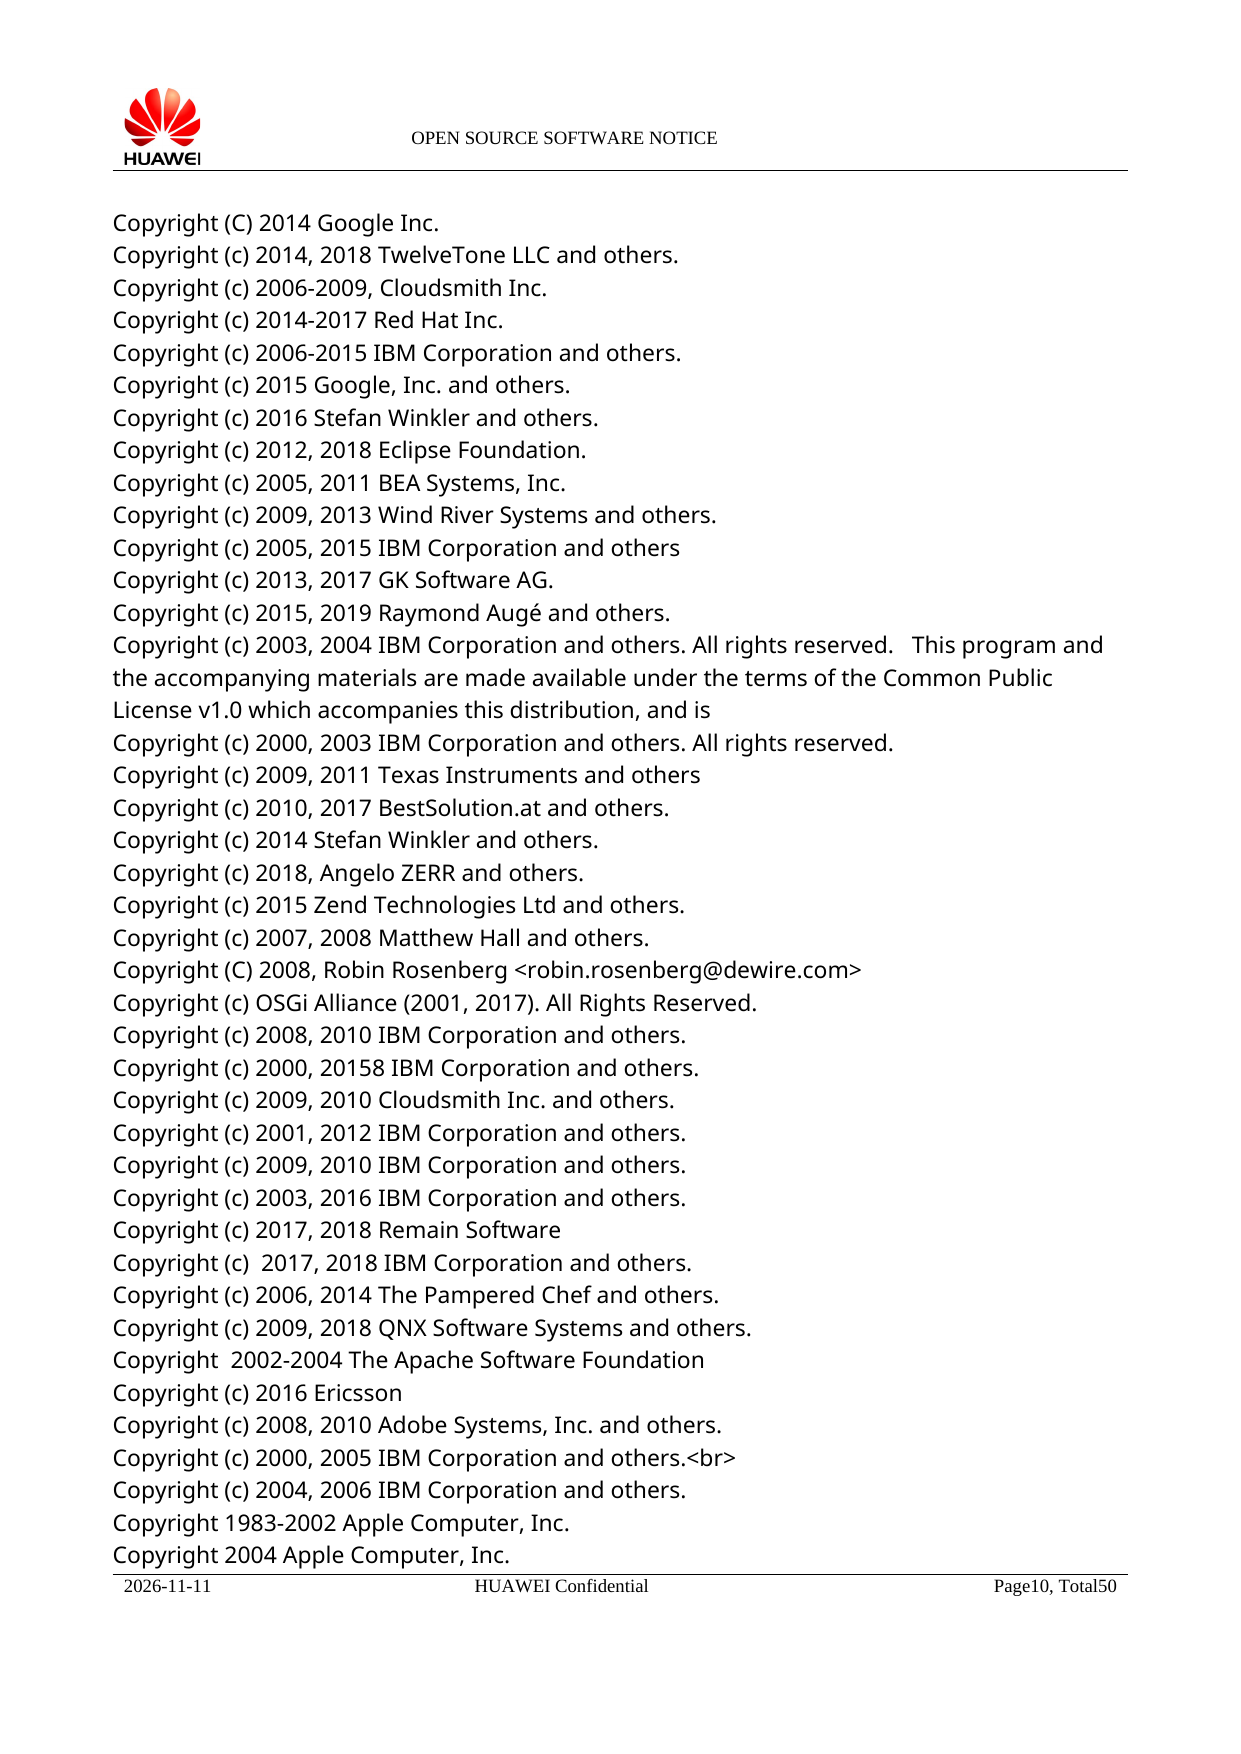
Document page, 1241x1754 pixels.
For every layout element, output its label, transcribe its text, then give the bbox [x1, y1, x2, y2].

picture [124, 88, 201, 165]
